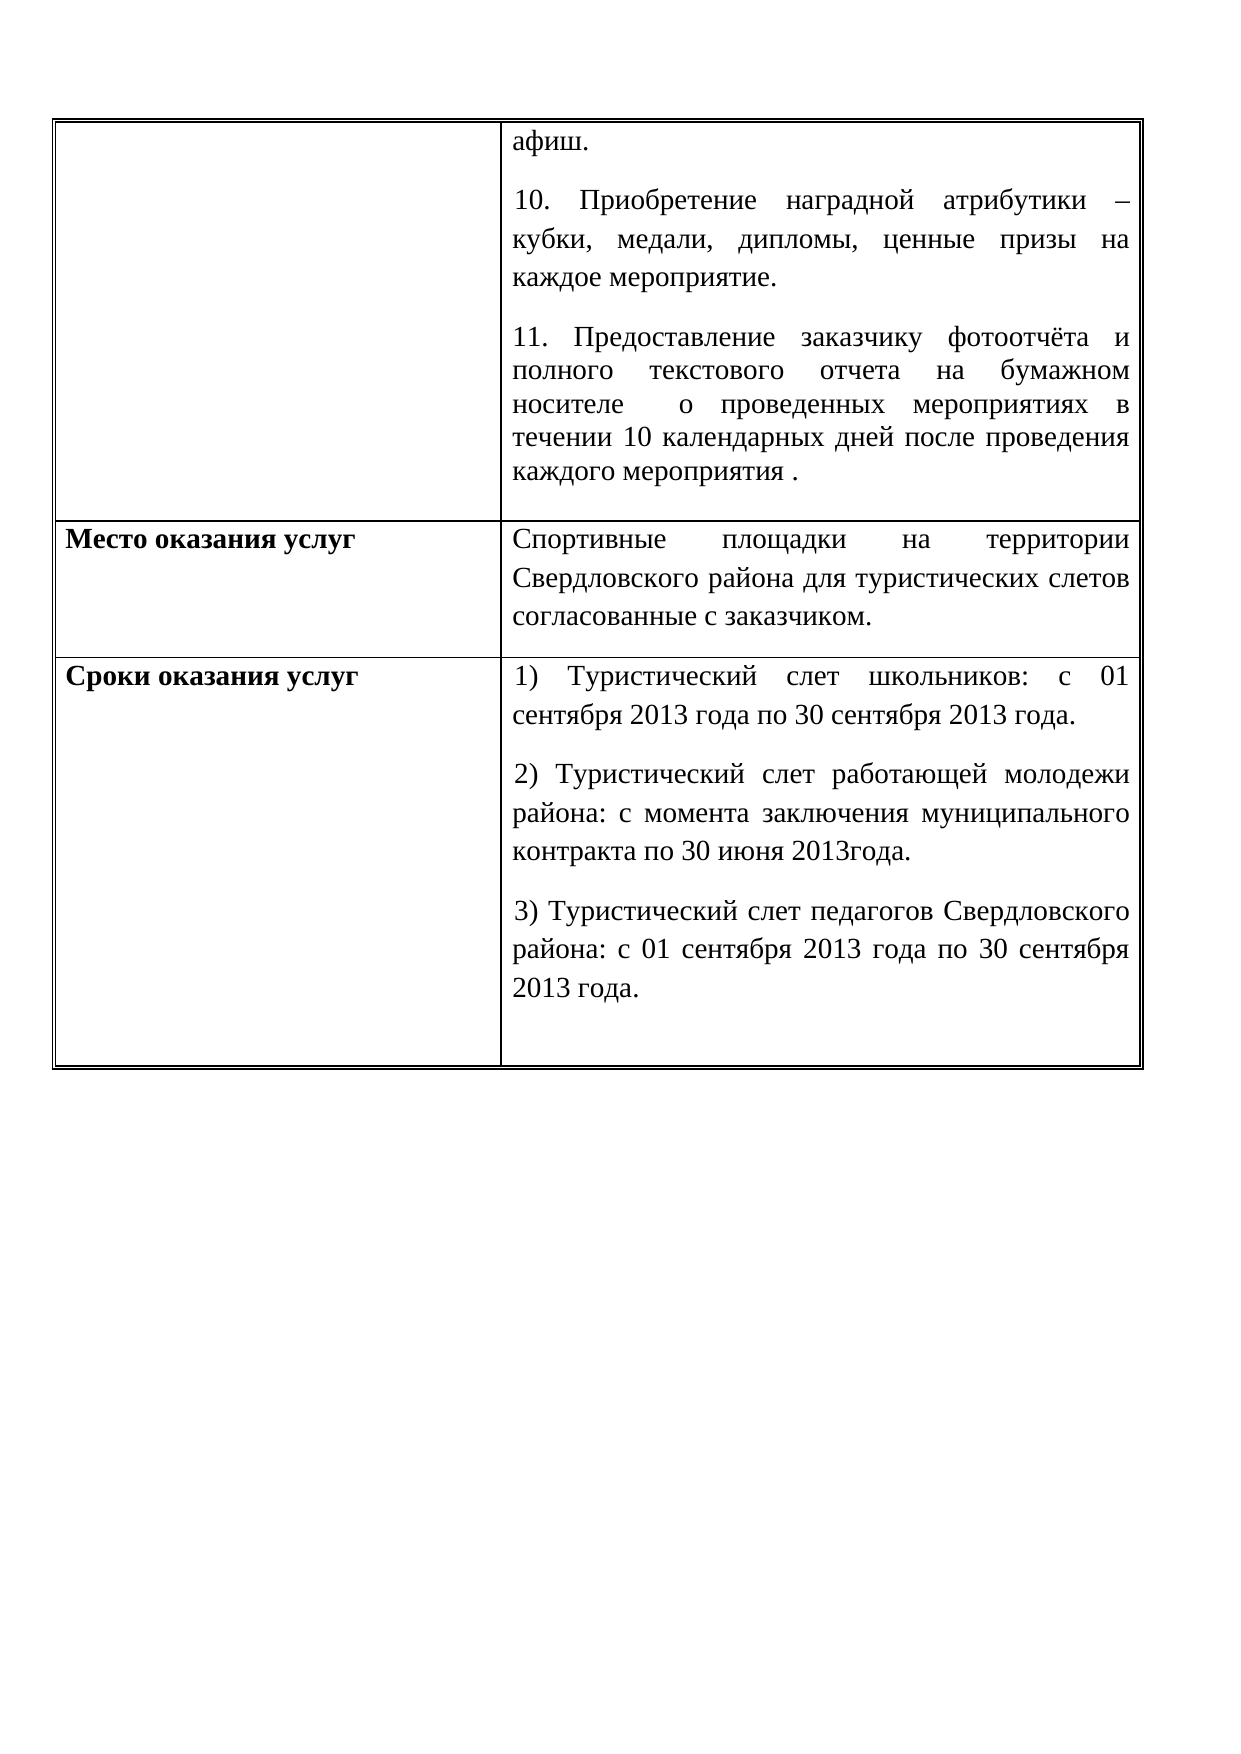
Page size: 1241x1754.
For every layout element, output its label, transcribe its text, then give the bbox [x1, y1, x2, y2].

table_cell Сроки оказания услуг [56, 658, 500, 1065]
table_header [502, 123, 1139, 520]
table_cell Место оказания услуг [56, 522, 500, 657]
table_cell Спортивные площадки на территории Свердловского района для туристических слетов согласованные с заказчиком. [502, 522, 1139, 657]
table_cell 1) Туристический слет школьников: с 01 сентября 2013 года по 30 сентября 2013 года. 2) Туристический слет работающей молодежи района: с момента заключения муниципального контракта по 30 июня 2013года. 3) Туристический слет педагогов Свердловского района: с 01 сентября 2013 года по 30 сентября 2013 года. [502, 658, 1139, 1065]
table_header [56, 123, 500, 520]
